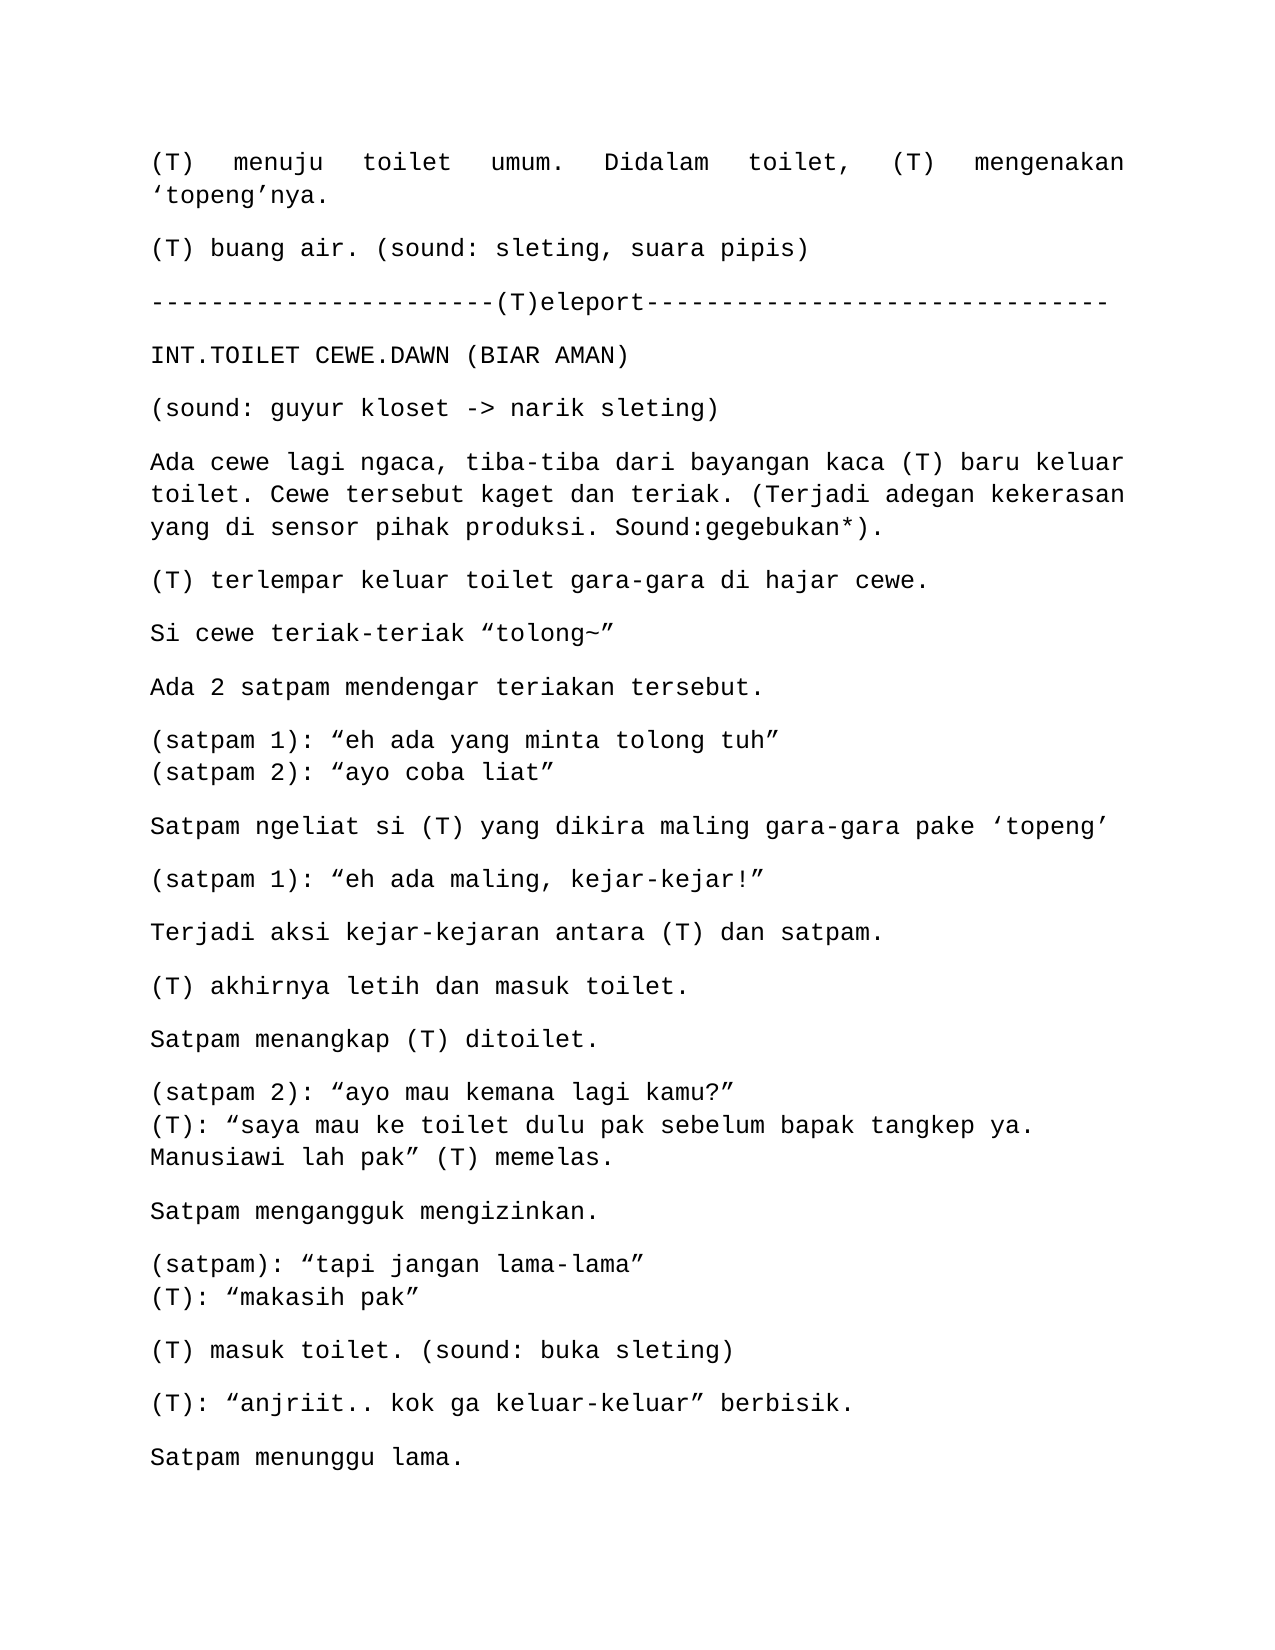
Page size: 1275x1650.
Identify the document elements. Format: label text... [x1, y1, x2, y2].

text (T) menuju toilet umum. Didalam toilet, (T) mengenakan ‘topeng’nya. [150, 150, 1125, 211]
text Ada cewe lagi ngaca, tiba-tiba dari bayangan kaca (T) baru keluar toilet. Cewe tersebut kaget dan teriak. (Terjadi adegan kekerasan yang di sensor pihak produksi. Sound:gegebukan*). [150, 449, 1125, 542]
text Satpam menunggu lama. [150, 1444, 1125, 1472]
text (T) akhirnya letih dan masuk toilet. [150, 973, 1125, 1002]
text Si cewe teriak-teriak “tolong~” [150, 621, 1125, 649]
text (T) masuk toilet. (sound: buka sleting) [150, 1337, 1125, 1366]
text (satpam 2): “ayo mau kemana lagi kamu?” (T): “saya mau ke toilet dulu pak sebelum bapak tangkep ya. Manusiawi lah pak” (T) memelas. [150, 1080, 1125, 1173]
text (T) terlempar keluar toilet gara-gara di hajar cewe. [150, 567, 1125, 596]
text Ada 2 satpam mendengar teriakan tersebut. [150, 674, 1125, 702]
text (satpam): “tapi jangan lama-lama” (T): “makasih pak” [150, 1252, 1125, 1312]
text Satpam mengangguk mengizinkan. [150, 1198, 1125, 1227]
text Satpam menangkap (T) ditoilet. [150, 1027, 1125, 1055]
text (T) buang air. (sound: sleting, suara pipis) [150, 236, 1125, 264]
text (T): “anjriit.. kok ga keluar-keluar” berbisik. [150, 1391, 1125, 1419]
text -----------------------(T)eleport------------------------------- [150, 289, 1125, 317]
text (sound: guyur kloset -> narik sleting) [150, 396, 1125, 424]
text INT.TOILET CEWE.DAWN (BIAR AMAN) [150, 342, 1125, 371]
text (satpam 1): “eh ada yang minta tolong tuh” (satpam 2): “ayo coba liat” [150, 727, 1125, 788]
text Satpam ngeliat si (T) yang dikira maling gara-gara pake ‘topeng’ [150, 813, 1125, 842]
text Terjadi aksi kejar-kejaran antara (T) dan satpam. [150, 920, 1125, 948]
text (satpam 1): “eh ada maling, kejar-kejar!” [150, 867, 1125, 895]
